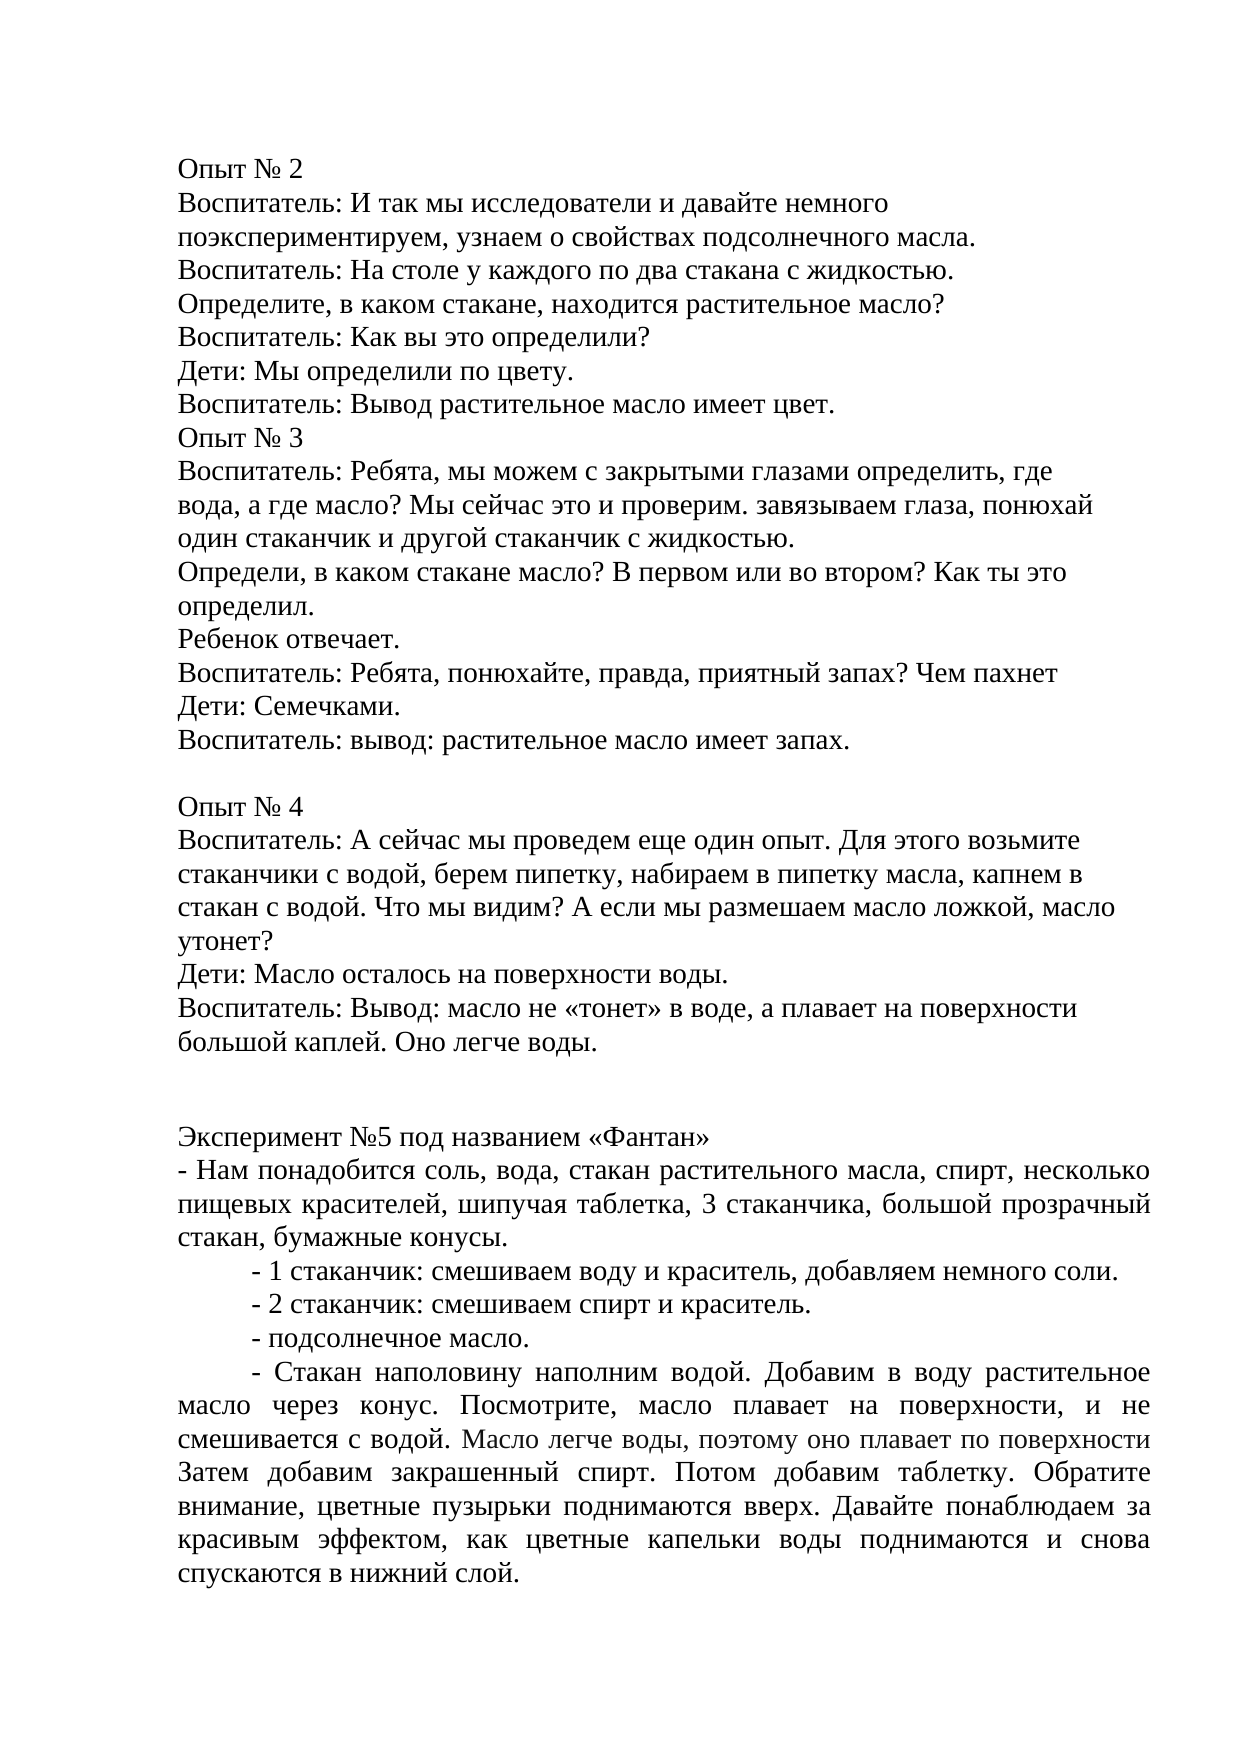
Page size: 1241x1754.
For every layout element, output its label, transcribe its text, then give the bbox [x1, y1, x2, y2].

text Дети: Мы определили по цвету. [177, 353, 1152, 386]
text Эксперимент №5 под названием «Фантан» [177, 1119, 1152, 1152]
text - 1 стаканчик: смешиваем воду и краситель, добавляем немного соли. [177, 1253, 1152, 1287]
text определил. [177, 588, 1152, 621]
text поэкспериментируем, узнаем о свойствах подсолнечного масла. [177, 219, 1152, 252]
text стакан с водой. Что мы видим? А если мы размешаем масло ложкой, масло [177, 889, 1152, 923]
text Определите, в каком стакане, находится растительное масло? [177, 286, 1152, 319]
text Ребенок отвечает. [177, 621, 1152, 655]
text Опыт № 4 [177, 789, 1152, 822]
text утонет? [177, 923, 1152, 957]
text - подсолнечное масло. [177, 1320, 1152, 1354]
text Воспитатель: вывод: растительное масло имеет запах. [177, 722, 1152, 755]
text Воспитатель: На столе у каждого по два стакана с жидкостью. [177, 252, 1152, 286]
text большой каплей. Оно легче воды. [177, 1024, 1152, 1057]
text - Стакан наполовину наполним водой. Добавим в воду растительное масло через конус. Посмотрите, масло плавает на поверхности, и не смешивается с водой. Масло легче воды, поэтому оно плавает по поверхности Затем добавим закрашенный спирт. Потом добавим таблетку. Обратите внимание, цветные пузырьки поднимаются вверх. Давайте понаблюдаем за красивым эффектом, как цветные капельки воды поднимаются и снова спускаются в нижний слой. [177, 1354, 1152, 1588]
text стаканчики с водой, берем пипетку, набираем в пипетку масла, капнем в [177, 856, 1152, 889]
text вода, а где масло? Мы сейчас это и проверим. завязываем глаза, понюхай один стаканчик и другой стаканчик с жидкостью. [177, 487, 1152, 554]
text Воспитатель: Ребята, понюхайте, правда, приятный запах? Чем пахнет [177, 655, 1152, 688]
text Дети: Масло осталось на поверхности воды. [177, 957, 1152, 990]
text Дети: Семечками. [177, 688, 1152, 722]
text Воспитатель: Вывод растительное масло имеет цвет. [177, 386, 1152, 420]
text Воспитатель: Ребята, мы можем с закрытыми глазами определить, где [177, 453, 1152, 487]
text Опыт № 2 [177, 152, 1152, 185]
text Воспитатель: Как вы это определили? [177, 319, 1152, 353]
text Воспитатель: Вывод: масло не «тонет» в воде, а плавает на поверхности [177, 990, 1152, 1024]
text Воспитатель: И так мы исследователи и давайте немного [177, 185, 1152, 219]
text - Нам понадобится cоль, вода, стакан растительного масла, спирт, несколько пищевых красителей, шипучая таблетка, 3 стаканчика, большой прозрачный стакан, бумажные конусы. [177, 1152, 1152, 1253]
text Опыт № 3 [177, 420, 1152, 453]
text Определи, в каком стакане масло? В первом или во втором? Как ты это [177, 554, 1152, 588]
text - 2 стаканчик: смешиваем спирт и краситель. [177, 1287, 1152, 1320]
text Воспитатель: А сейчас мы проведем еще один опыт. Для этого возьмите [177, 822, 1152, 856]
